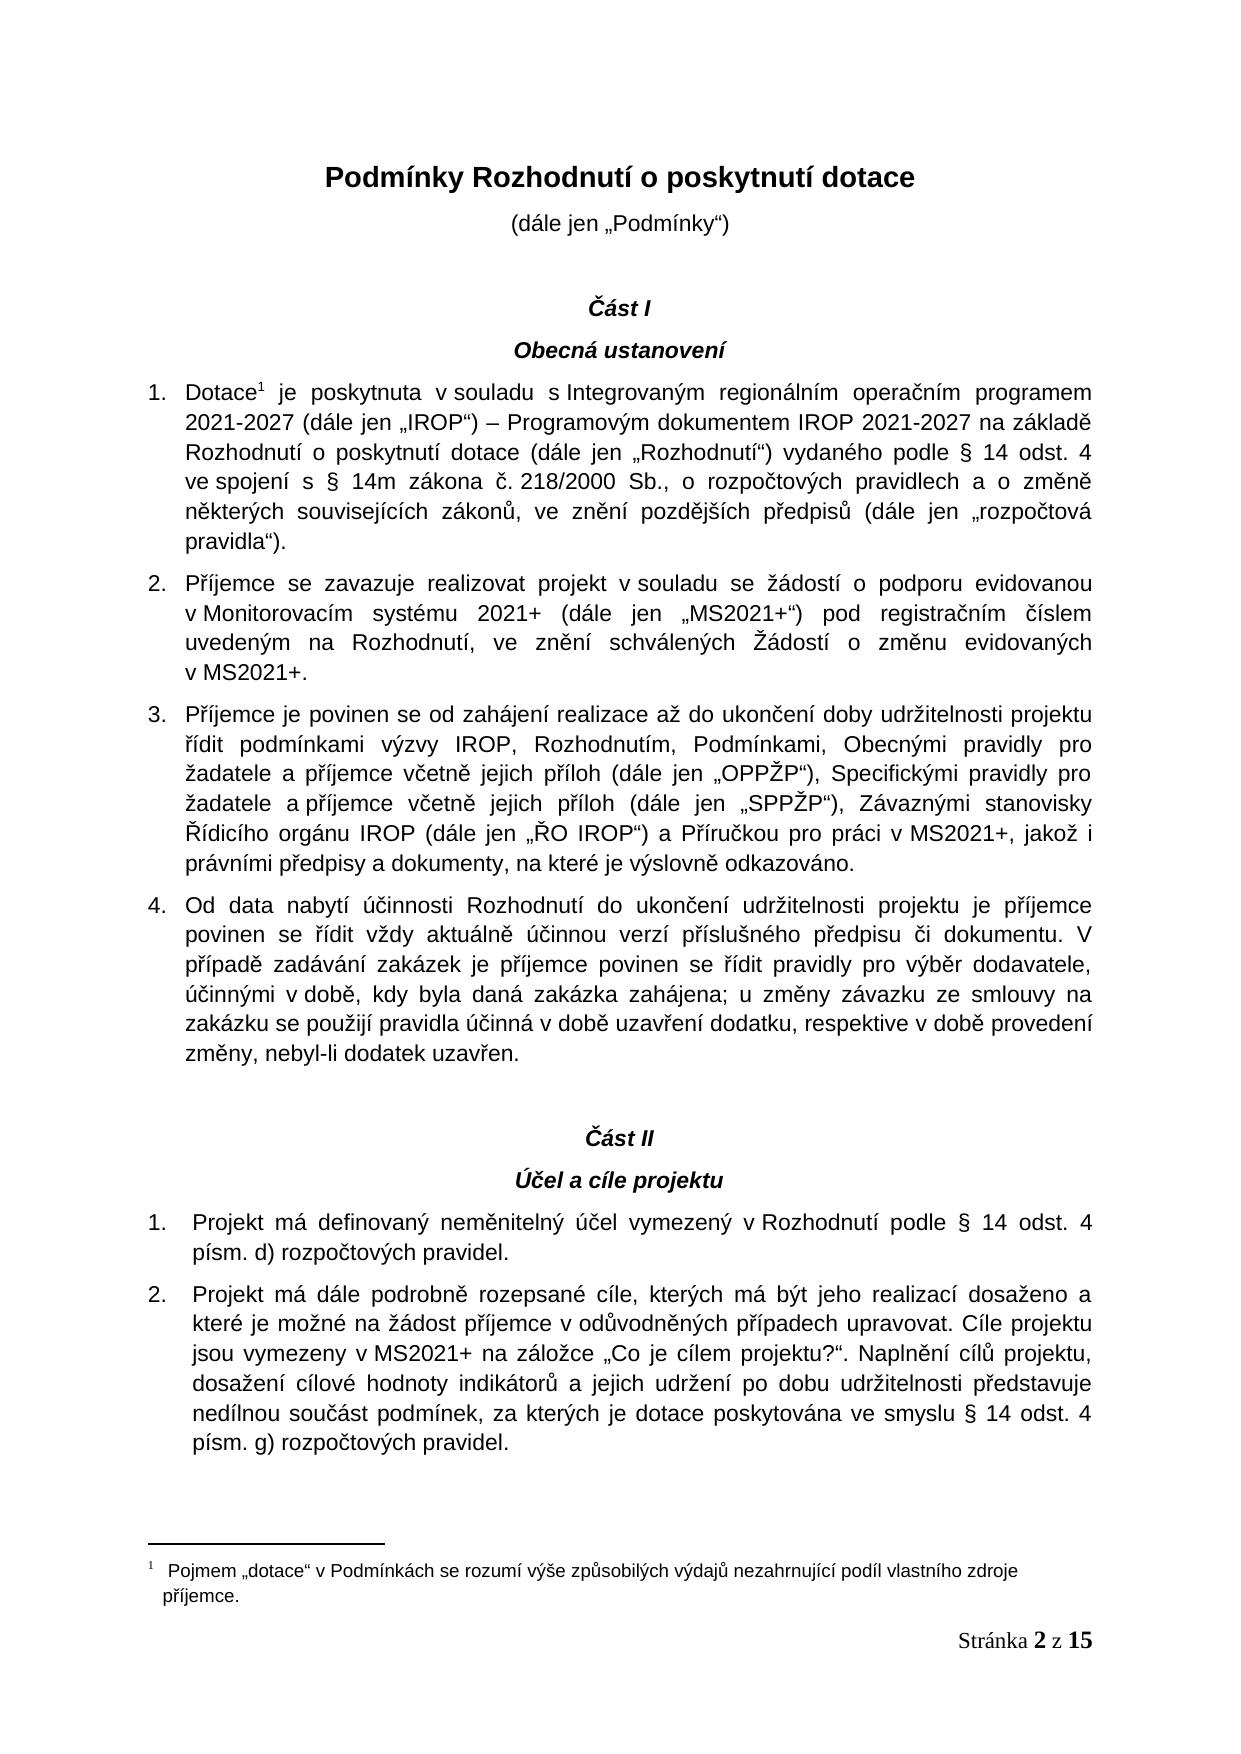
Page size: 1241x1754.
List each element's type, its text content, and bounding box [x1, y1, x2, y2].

list Dotace je poskytnuta v souladu s Integrovaným regionálním operačním programem 2021-2027 (dále jen „IROP“) – Programovým dokumentem IROP 2021-2027 na základě Rozhodnutí o poskytnutí dotace (dále jen „Rozhodnutí“) vydaného podle § 14 odst. 4 ve spojení s § 14m zákona č. 218/2000 Sb., o rozpočtových pravidlech a o změně některých souvisejících zákonů, ve znění pozdějších předpisů (dále jen „rozpočtová pravidla“). [148, 379, 1093, 554]
text (dále jen „Podmínky“) [148, 210, 1093, 237]
list Příjemce je povinen se od zahájení realizace až do ukončení doby udržitelnosti projektu řídit podmínkami výzvy IROP, Rozhodnutím, Podmínkami, Obecnými pravidly pro žadatele a příjemce včetně jejich příloh (dále jen „OPPŽP“), Specifickými pravidly pro žadatele a příjemce včetně jejich příloh (dále jen „SPPŽP“), Závaznými stanovisky Řídicího orgánu IROP (dále jen „ŘO IROP“) a Příručkou pro práci v MS2021+, jakož i právními předpisy a dokumenty, na které je výslovně odkazováno. [148, 701, 1093, 876]
subtitle Část I [148, 295, 1093, 321]
list Projekt má dále podrobně rozepsané cíle, kterých má být jeho realizací dosaženo a které je možné na žádost příjemce v odůvodněných případech upravovat. Cíle projektu jsou vymezeny v MS2021+ na záložce „Co je cílem projektu?“. Naplnění cílů projektu, dosažení cílové hodnoty indikátorů a jejich udržení po dobu udržitelnosti představuje nedílnou součást podmínek, za kterých je dotace poskytována ve smyslu § 14 odst. 4 písm. g) rozpočtových pravidel. [148, 1281, 1093, 1456]
list Od data nabytí účinnosti Rozhodnutí do ukončení udržitelnosti projektu je příjemce povinen se řídit vždy aktuálně účinnou verzí příslušného předpisu či dokumentu. V případě zadávání zakázek je příjemce povinen se řídit pravidly pro výběr dodavatele, účinnými v době, kdy byla daná zakázka zahájena; u změny závazku ze smlouvy na zakázku se použijí pravidla účinná v době uzavření dodatku, respektive v době provedení změny, nebyl-li dodatek uzavřen. [148, 892, 1093, 1066]
list Projekt má definovaný neměnitelný účel vymezený v Rozhodnutí podle § 14 odst. 4 písm. d) rozpočtových pravidel. [148, 1209, 1093, 1265]
text Podmínky Rozhodnutí o poskytnutí dotace [148, 160, 1093, 194]
subtitle Obecná ustanovení [148, 337, 1093, 363]
list Příjemce se zavazuje realizovat projekt v souladu se žádostí o podporu evidovanou v Monitorovacím systému 2021+ (dále jen „MS2021+“) pod registračním číslem uvedeným na Rozhodnutí, ve znění schválených Žádostí o změnu evidovaných v MS2021+. [148, 570, 1093, 685]
subtitle Část II [148, 1124, 1093, 1151]
text Účel a cíle projektu [148, 1167, 1093, 1193]
